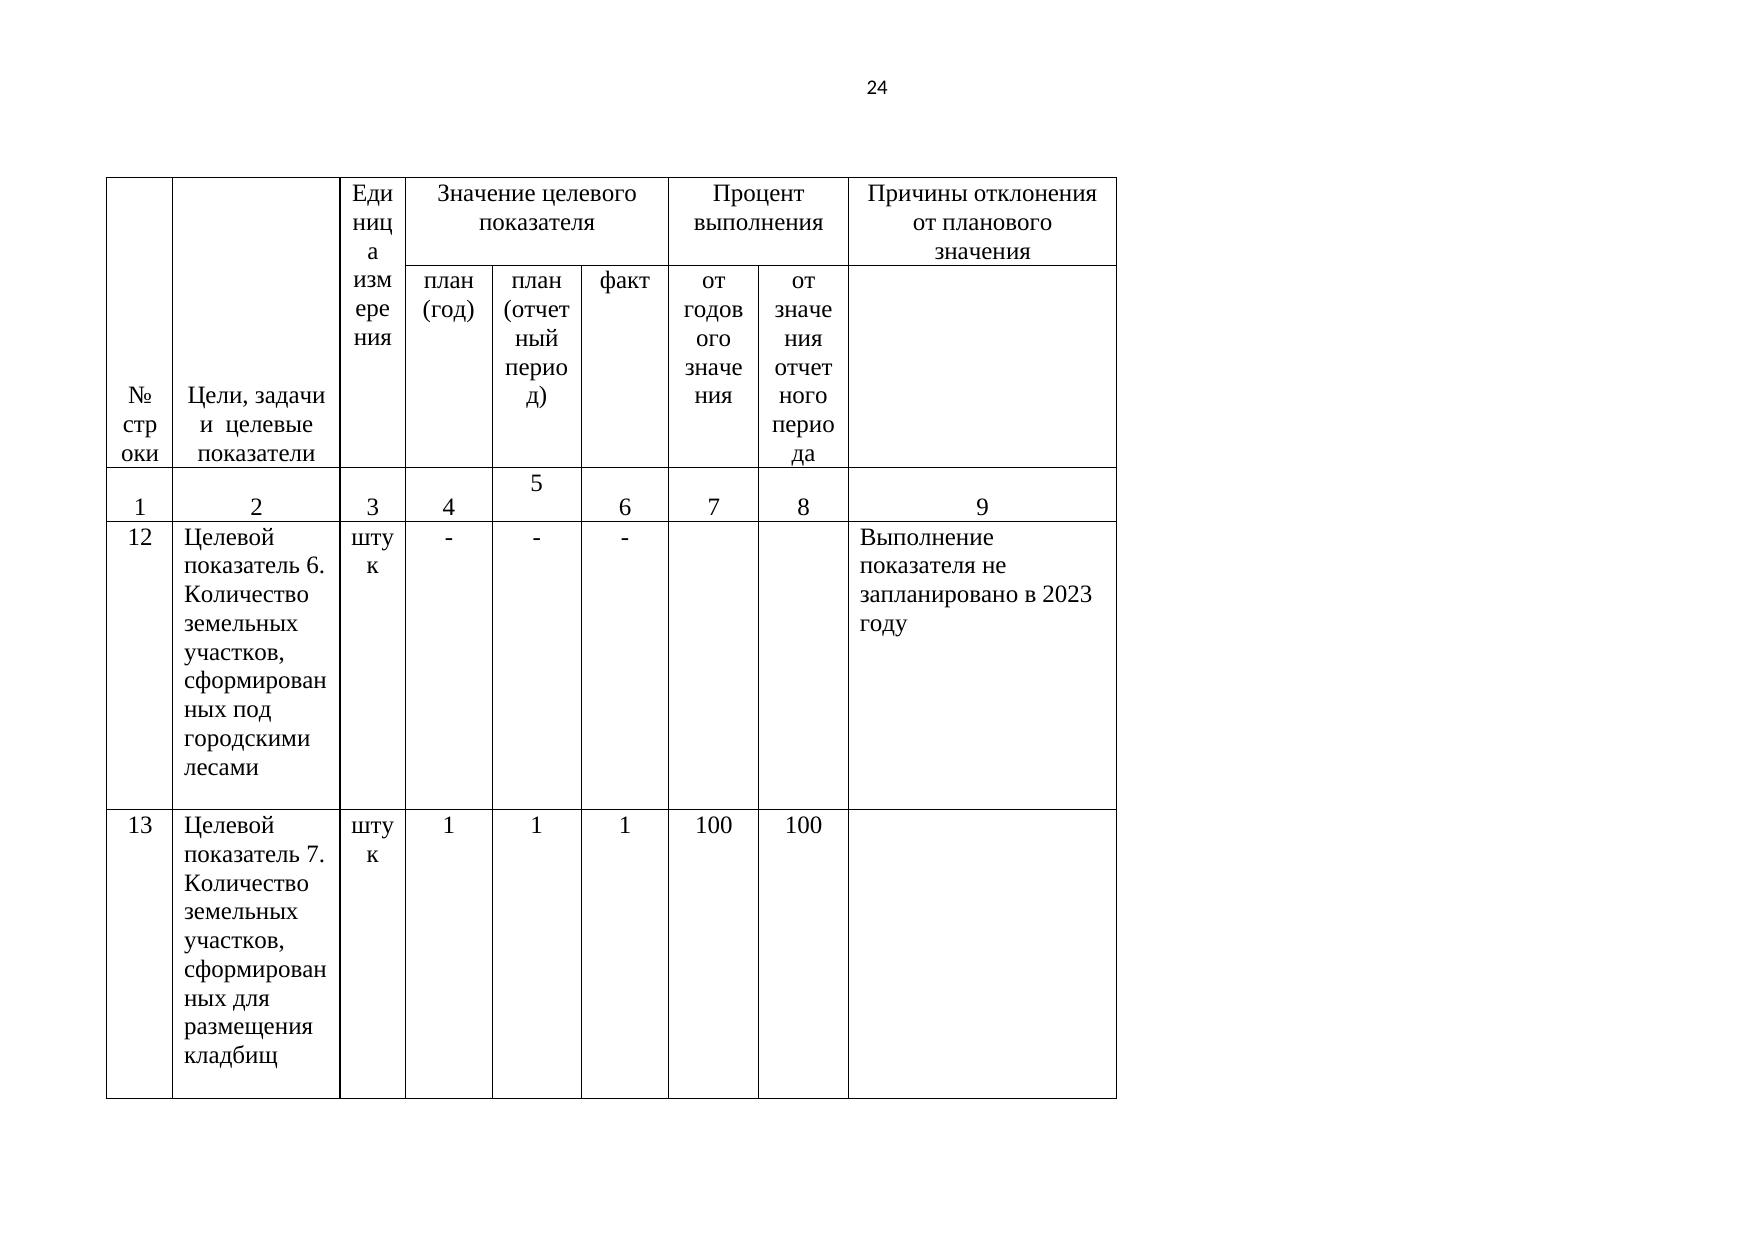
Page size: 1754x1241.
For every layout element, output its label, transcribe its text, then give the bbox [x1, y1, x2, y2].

table_cell штук [341, 522, 405, 809]
table_cell [669, 522, 758, 809]
table_cell от годового значения [669, 266, 758, 467]
table_cell 1 [406, 810, 492, 1098]
table_cell 1 [582, 810, 668, 1098]
table_cell 100 [759, 810, 848, 1098]
table_cell [759, 522, 848, 809]
table_cell [849, 266, 1116, 467]
table_header Причины отклонения от планового значения [849, 178, 1116, 264]
table_cell [849, 810, 1116, 1098]
table_cell Выполнение показателя не запланировано в 2023 году [849, 522, 1116, 809]
table_header Цели, задачи и целевые показатели [173, 178, 339, 467]
table_cell от значения отчетного периода [759, 266, 848, 467]
table_cell 1 [493, 810, 581, 1098]
table_cell Целевой показатель 7. Количество земельных участков, сформированных для размещения кладбищ [173, 810, 339, 1098]
table_cell 3 [341, 468, 405, 521]
table_header Единица измерения [341, 178, 405, 467]
table_cell 8 [759, 468, 848, 521]
table_cell 2 [173, 468, 339, 521]
table_cell план (год) [406, 266, 492, 467]
table_cell Целевой показатель 6. Количество земельных участков, сформированных под городскими лесами [173, 522, 339, 809]
table_cell 9 [849, 468, 1116, 521]
table_header Значение целевого показателя [406, 178, 668, 264]
table_cell 12 [107, 522, 172, 809]
table_cell факт [582, 266, 668, 467]
table_cell 1 [107, 468, 172, 521]
table_header Процент выполнения [669, 178, 848, 264]
table_cell - [582, 522, 668, 809]
table_header № строки [107, 178, 172, 467]
table_cell - [406, 522, 492, 809]
table_cell 5 [493, 468, 581, 521]
table_cell штук [341, 810, 405, 1098]
table_cell план (отчетный период) [493, 266, 581, 467]
table_cell 4 [406, 468, 492, 521]
table_cell 6 [582, 468, 668, 521]
table_cell - [493, 522, 581, 809]
table_cell 7 [669, 468, 758, 521]
table_cell 13 [107, 810, 172, 1098]
table_cell 100 [669, 810, 758, 1098]
